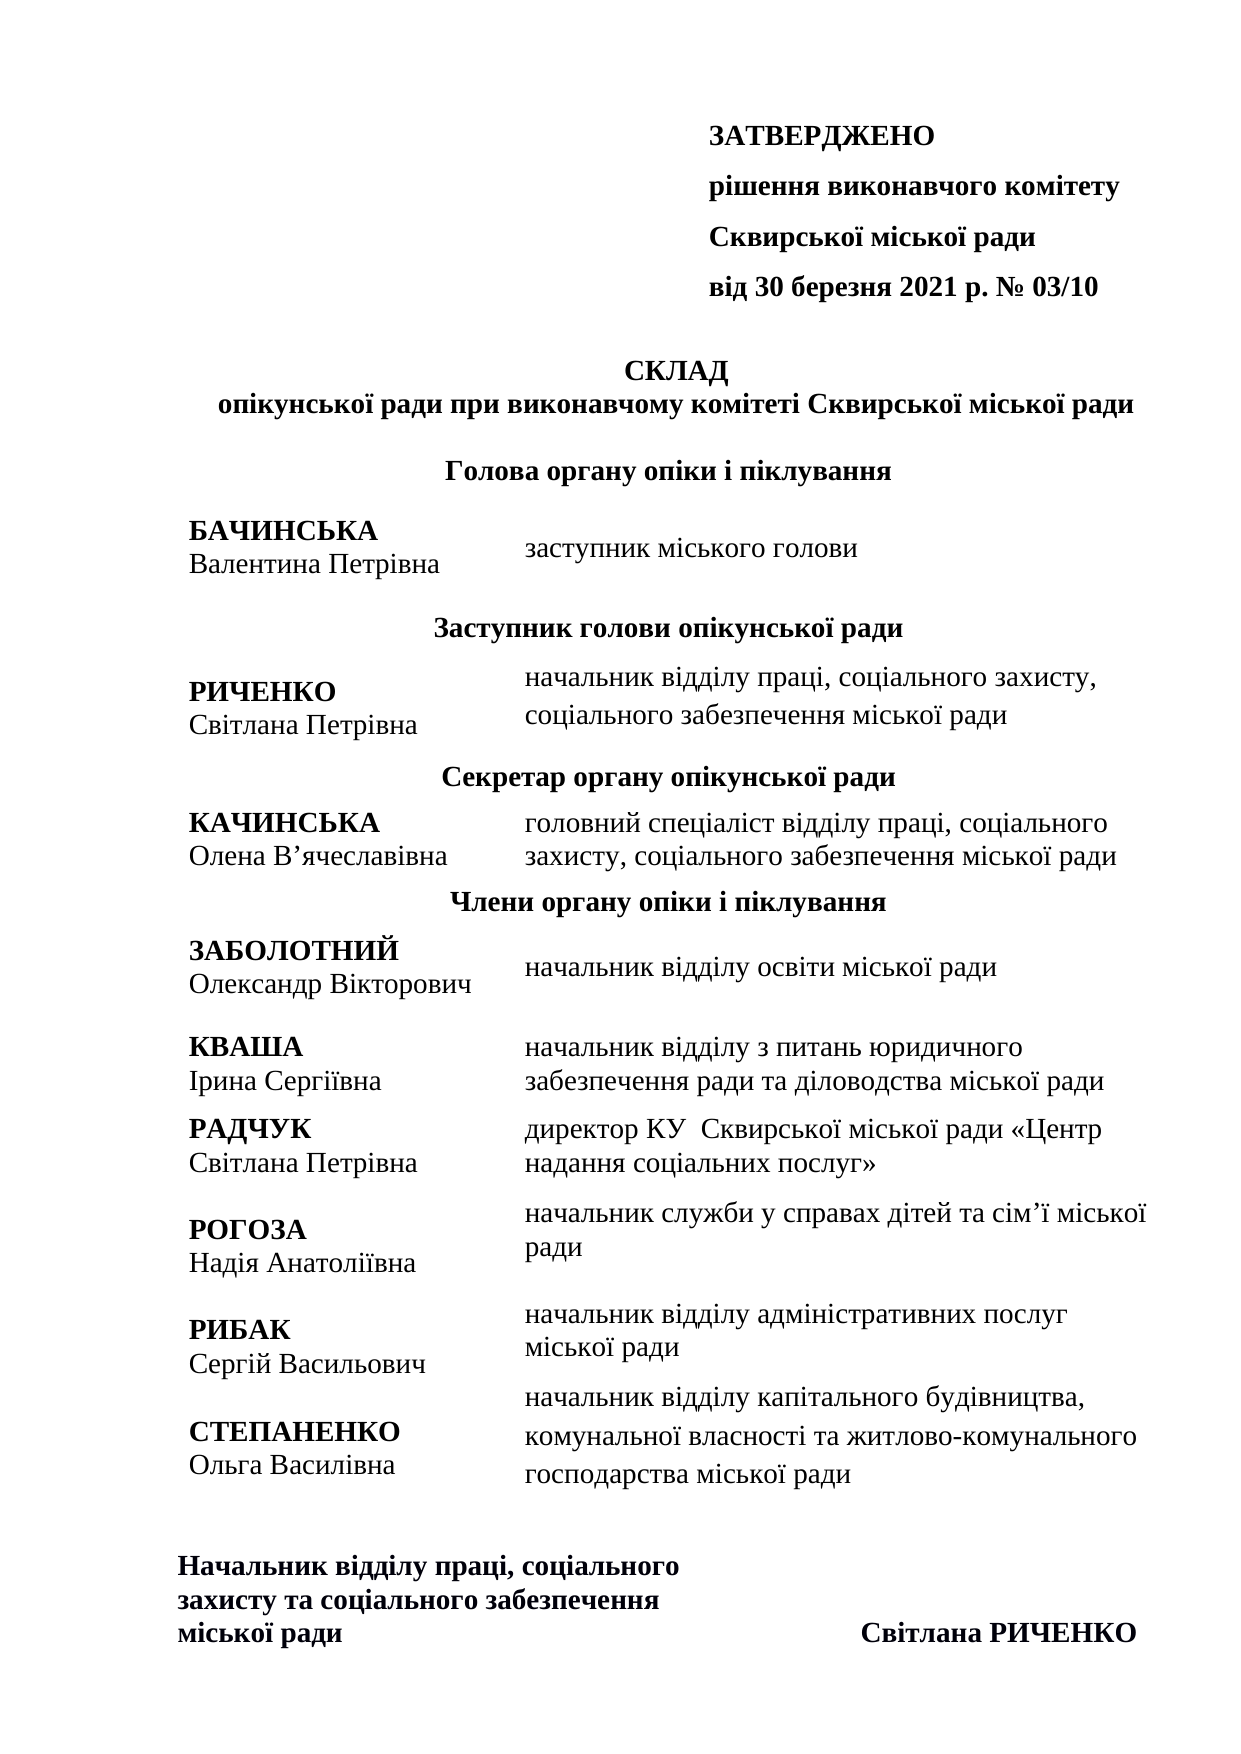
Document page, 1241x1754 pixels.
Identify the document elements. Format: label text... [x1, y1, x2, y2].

table_cell РИЧЕНКО Світлана Петрівна [177, 655, 513, 759]
table_cell РИБАК Сергій Васильович [177, 1279, 513, 1379]
table_cell Члени органу опіки і піклування [177, 885, 1159, 918]
table_cell начальник відділу капітального будівництва, комунальної власності та житлово-комунального господарства міської ради [513, 1380, 1159, 1515]
text захисту та соціального забезпечення [177, 1582, 1175, 1616]
text міської ради Світлана РИЧЕНКО [177, 1616, 1175, 1649]
table_cell заступник міського голови [513, 495, 1159, 598]
title Сквирської міської ради [635, 219, 1175, 252]
table_cell РАДЧУК Світлана Петрівна [177, 1111, 513, 1178]
text СКЛАД [177, 353, 1175, 386]
table_cell БАЧИНСЬКА Валентина Петрівна [177, 495, 513, 598]
table_cell начальник відділу праці, соціального захисту, соціального забезпечення міської ради [513, 655, 1159, 759]
table_cell Заступник голови опікунської ради [177, 598, 1159, 655]
table_cell СТЕПАНЕНКО Ольга Василівна [177, 1380, 513, 1515]
table_cell начальник відділу з питань юридичного забезпечення ради та діловодства міської ради [513, 1015, 1159, 1111]
table_cell начальник відділу освіти міської ради [513, 918, 1159, 1015]
table_cell начальник відділу адміністративних послуг міської ради [513, 1279, 1159, 1379]
table_cell начальник служби у справах дітей та сім’ї міської ради [513, 1178, 1159, 1279]
table_cell КВАША Ірина Сергіївна [177, 1015, 513, 1111]
table_cell Секретар органу опікунської ради [177, 759, 1159, 792]
title рішення виконавчого комітету [635, 168, 1175, 202]
table_cell КАЧИНСЬКА Олена В’ячеславівна [177, 793, 513, 884]
text ЗАТВЕРДЖЕНО [635, 118, 1175, 152]
table_cell ЗАБОЛОТНИЙ Олександр Вікторович [177, 918, 513, 1015]
table_cell РОГОЗА Надія Анатоліївна [177, 1178, 513, 1279]
table_header Голова органу опіки і піклування [177, 454, 1159, 495]
text опікунської ради при виконавчому комітеті Сквирської міської ради [177, 386, 1175, 420]
table_cell головний спеціаліст відділу праці, соціального захисту, соціального забезпечення міської ради [513, 793, 1159, 884]
title від 30 березня 2021 р. № 03/10 [635, 269, 1175, 303]
text Начальник відділу праці, соціального [177, 1548, 1175, 1582]
table_cell директор КУ Сквирської міської ради «Центр надання соціальних послуг» [513, 1111, 1159, 1178]
